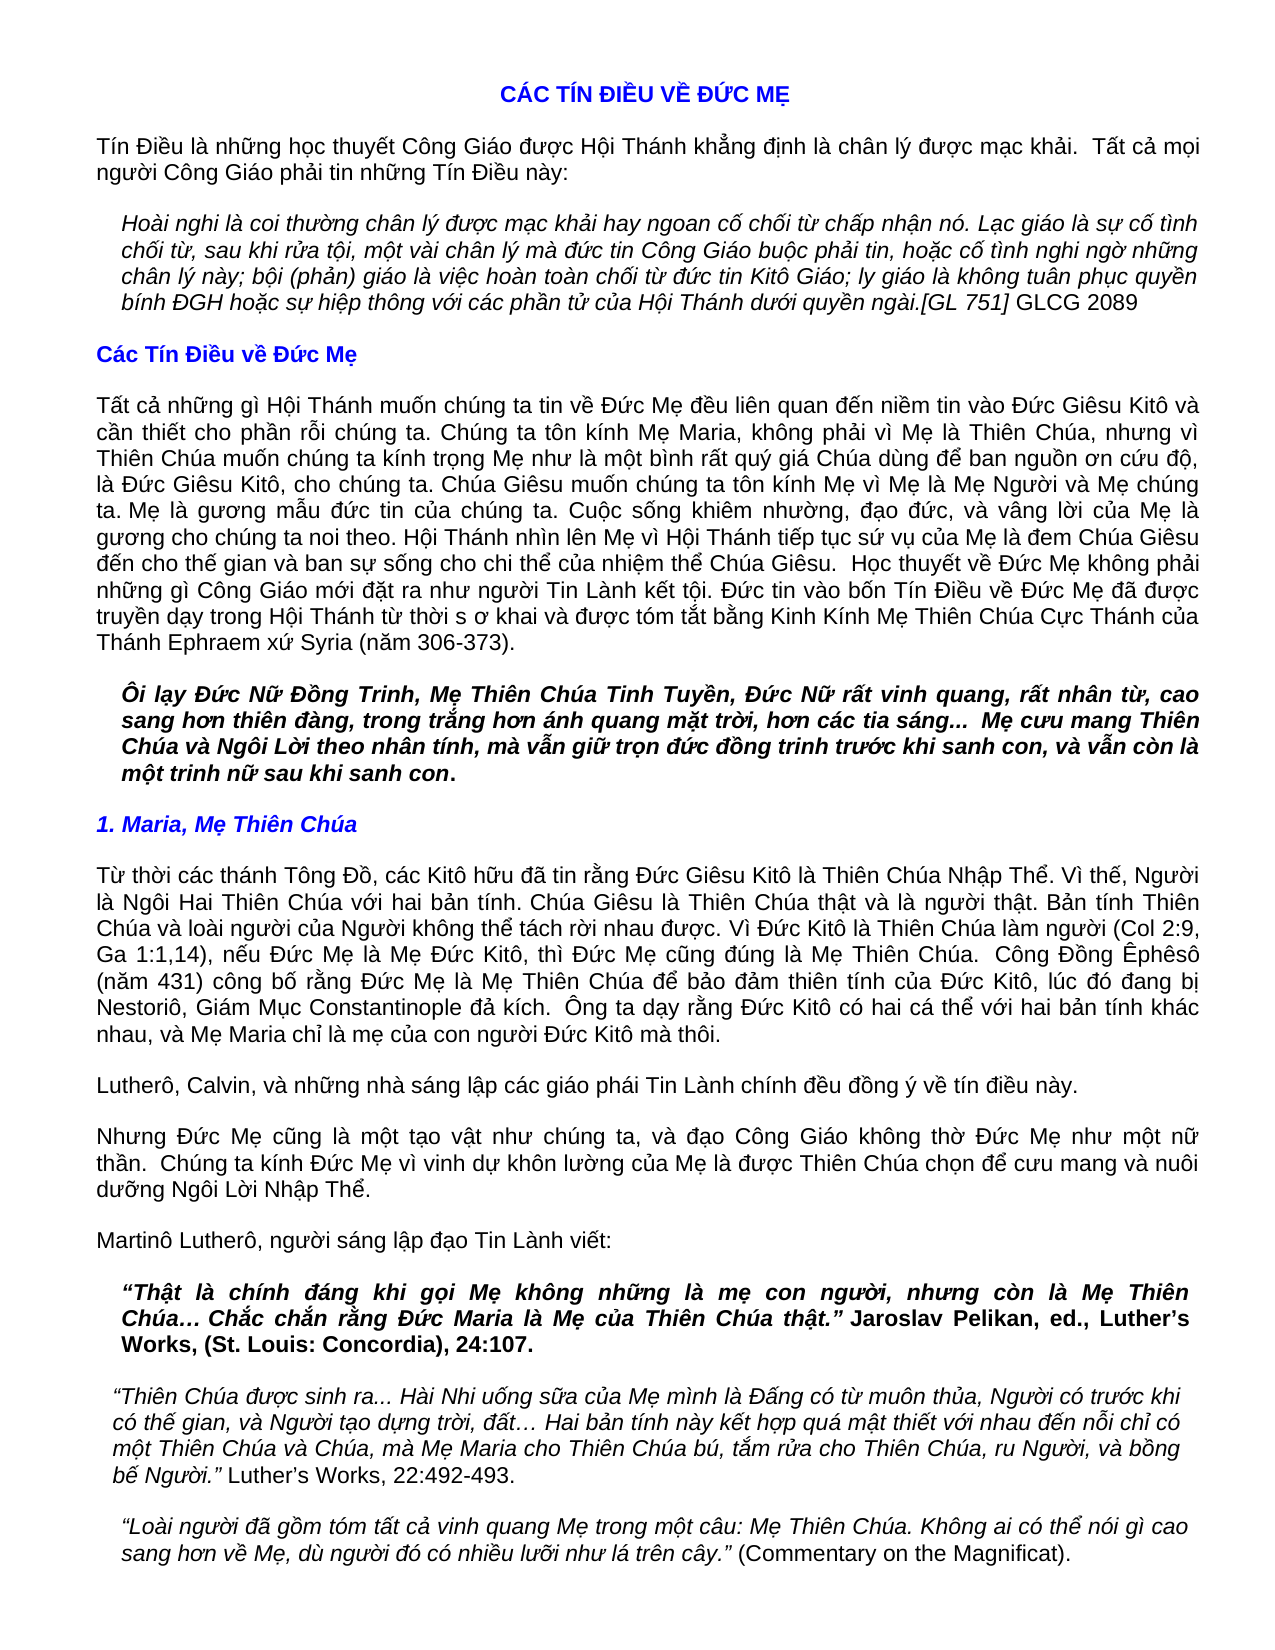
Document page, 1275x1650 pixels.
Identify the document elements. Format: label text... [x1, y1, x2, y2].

text Ôi lạy Ðức Nữ Ðồng Trinh, Mẹ Thiên Chúa Tinh Tuyền, Ðức Nữ rất vinh quang, rất nhân từ, cao sang hơn thiên đàng, trong trắng hơn ánh quang mặt trời, hơn các tia sáng... Mẹ cưu mang Thiên Chúa và Ngôi Lời theo nhân tính, mà vẫn giữ trọn đức đồng trinh trước khi sanh con, và vẫn còn là một trinh nữ sau khi sanh con. [121, 681, 1200, 786]
text Từ thời các thánh Tông Ðồ, các Kitô hữu đã tin rằng Ðức Giêsu Kitô là Thiên Chúa Nhập Thể. Vì thế, Người là Ngôi Hai Thiên Chúa với hai bản tính. Chúa Giêsu là Thiên Chúa thật và là người thật. Bản tính Thiên Chúa và loài người của Người không thể tách rời nhau được. Vì Ðức Kitô là Thiên Chúa làm người (Col 2:9, Ga 1:1,14), nếu Ðức Mẹ là Mẹ Ðức Kitô, thì Ðức Mẹ cũng đúng là Mẹ Thiên Chúa. Công Ðồng Êphêsô (năm 431) công bố rằng Ðức Mẹ là Mẹ Thiên Chúa để bảo đảm thiên tính của Ðức Kitô, lúc đó đang bị Nestoriô, Giám Mục Constantinople đả kích. Ông ta dạy rằng Ðức Kitô có hai cá thể với hai bản tính khác nhau, và Mẹ Maria chỉ là mẹ của con người Ðức Kitô mà thôi. [96, 862, 1200, 1047]
text CÁC TÍN ÐIỀU VỀ ÐỨC MẸ [96, 81, 1200, 108]
text “Thiên Chúa được sinh ra... Hài Nhi uống sữa của Mẹ mình là Ðấng có từ muôn thủa, Người có trước khi có thế gian, và Người tạo dựng trời, đất… Hai bản tính này kết hợp quá mật thiết với nhau đến nỗi chỉ có một Thiên Chúa và Chúa, mà Mẹ Maria cho Thiên Chúa bú, tắm rửa cho Thiên Chúa, ru Người, và bồng bế Người.” Luther’s Works, 22:492-493. [112, 1383, 1181, 1488]
text Hoài nghi là coi thường chân lý được mạc khải hay ngoan cố chối từ chấp nhận nó. Lạc giáo là sự cố tình chối từ, sau khi rửa tội, một vài chân lý mà đức tin Công Giáo buộc phải tin, hoặc cố tình nghi ngờ những chân lý này; bội (phản) giáo là việc hoàn toàn chối từ đức tin Kitô Giáo; ly giáo là không tuân phục quyền bính ÐGH hoặc sự hiệp thông với các phần tử của Hội Thánh dưới quyền ngài.[GL 751] GLCG 2089 [121, 210, 1200, 316]
text “Thật là chính đáng khi gọi Mẹ không những là mẹ con người, nhưng còn là Mẹ Thiên Chúa… Chắc chắn rằng Ðức Maria là Mẹ của Thiên Chúa thật.” Jaroslav Pelikan, ed., Luther’s Works, (St. Louis: Concordia), 24:107. [121, 1279, 1190, 1358]
text “Loài người đã gồm tóm tất cả vinh quang Mẹ trong một câu: Mẹ Thiên Chúa. Không ai có thể nói gì cao sang hơn về Mẹ, dù người đó có nhiều lưỡi như lá trên cây.” (Commentary on the Magnificat). [121, 1513, 1190, 1566]
text Martinô Lutherô, người sáng lập đạo Tin Lành viết: [96, 1227, 1200, 1254]
text 1. Maria, Mẹ Thiên Chúa [96, 811, 1200, 837]
text Lutherô, Calvin, và những nhà sáng lập các giáo phái Tin Lành chính đều đồng ý về tín điều này. [96, 1072, 1200, 1098]
text Tín Ðiều là những học thuyết Công Giáo được Hội Thánh khẳng định là chân lý được mạc khải. Tất cả mọi người Công Giáo phải tin những Tín Ðiều này: [96, 133, 1200, 185]
text Các Tín Ðiều về Ðức Mẹ [96, 341, 1200, 367]
text Nhưng Ðức Mẹ cũng là một tạo vật như chúng ta, và đạo Công Giáo không thờ Ðức Mẹ như một nữ thần. Chúng ta kính Ðức Mẹ vì vinh dự khôn lường của Mẹ là được Thiên Chúa chọn để cưu mang và nuôi dưỡng Ngôi Lời Nhập Thể. [96, 1123, 1200, 1202]
text Tất cả những gì Hội Thánh muốn chúng ta tin về Ðức Mẹ đều liên quan đến niềm tin vào Ðức Giêsu Kitô và cần thiết cho phần rỗi chúng ta. Chúng ta tôn kính Mẹ Maria, không phải vì Mẹ là Thiên Chúa, nhưng vì Thiên Chúa muốn chúng ta kính trọng Mẹ như là một bình rất quý giá Chúa dùng để ban nguồn ơn cứu độ, là Ðức Giêsu Kitô, cho chúng ta. Chúa Giêsu muốn chúng ta tôn kính Mẹ vì Mẹ là Mẹ Người và Mẹ chúng ta. Mẹ là gương mẫu đức tin của chúng ta. Cuộc sống khiêm nhường, đạo đức, và vâng lời của Mẹ là gương cho chúng ta noi theo. Hội Thánh nhìn lên Mẹ vì Hội Thánh tiếp tục sứ vụ của Mẹ là đem Chúa Giêsu đến cho thế gian và ban sự sống cho chi thể của nhiệm thể Chúa Giêsu. Học thuyết về Ðức Mẹ không phải những gì Công Giáo mới đặt ra như người Tin Lành kết tội. Ðức tin vào bốn Tín Ðiều về Ðức Mẹ đã được truyền dạy trong Hội Thánh từ thời s ơ khai và được tóm tắt bằng Kinh Kính Mẹ Thiên Chúa Cực Thánh của Thánh Ephraem xứ Syria (năm 306-373). [96, 392, 1200, 656]
